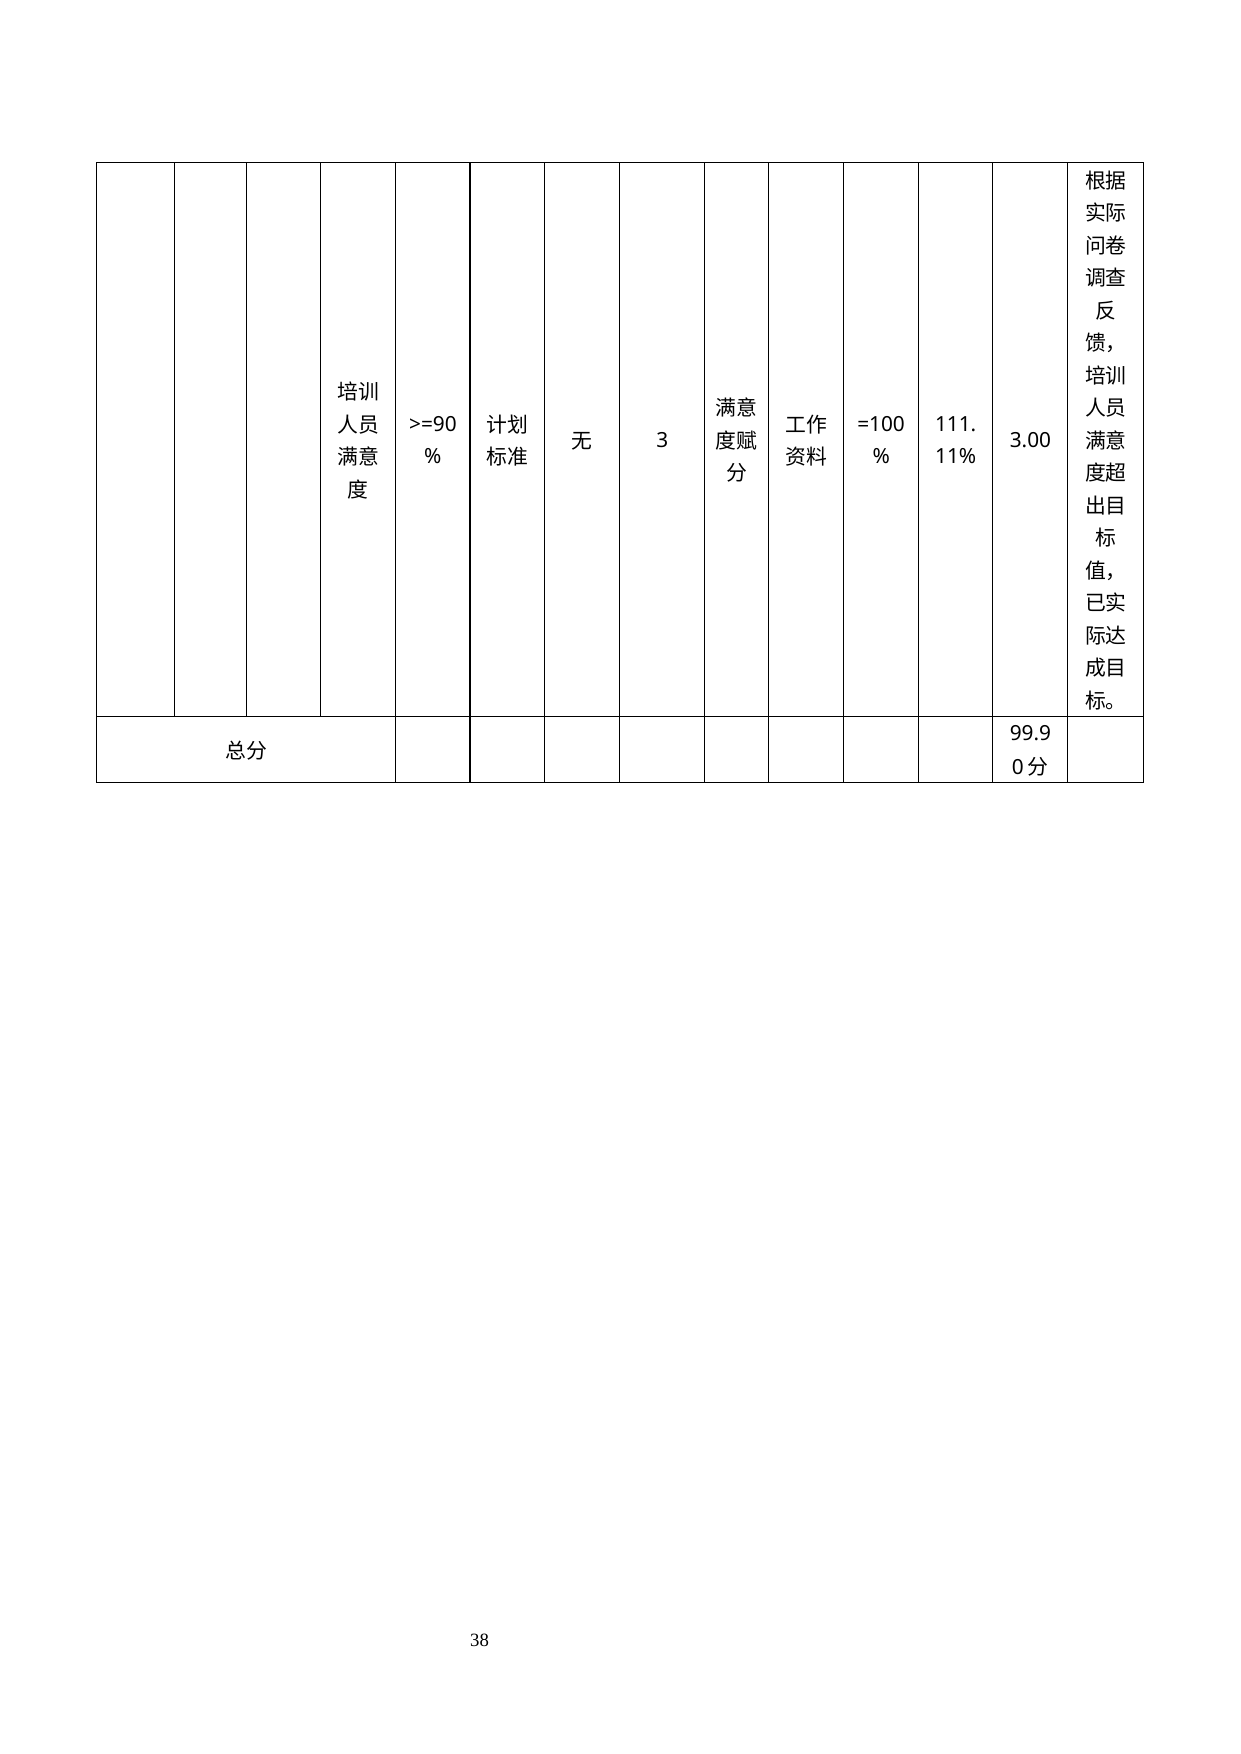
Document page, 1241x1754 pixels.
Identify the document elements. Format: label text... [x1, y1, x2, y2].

table_cell [705, 717, 768, 782]
table_cell 3.00 [993, 163, 1067, 716]
table_cell 工作资料 [769, 163, 843, 716]
table_cell [471, 717, 544, 782]
table_cell 3 [620, 163, 704, 716]
table_cell [919, 717, 992, 782]
table_cell [769, 717, 843, 782]
table_cell [1068, 717, 1143, 782]
table_cell >=90% [396, 163, 469, 716]
table_cell 111.11% [919, 163, 992, 716]
table_cell 计划标准 [471, 163, 544, 716]
table_cell 根据实际问卷调查反馈，培训人员满意度超出目标值，已实际达成目标。 [1068, 163, 1143, 716]
table_cell [844, 717, 918, 782]
table_cell 总分 [97, 717, 395, 782]
table_cell [396, 717, 469, 782]
table_cell =100% [844, 163, 918, 716]
table_cell 无 [545, 163, 619, 716]
table_cell [545, 717, 619, 782]
table_cell 99.90分 [993, 717, 1067, 782]
table_cell 满意度赋分 [705, 163, 768, 716]
table_cell [620, 717, 704, 782]
table_cell 培训人员满意度 [321, 163, 395, 716]
